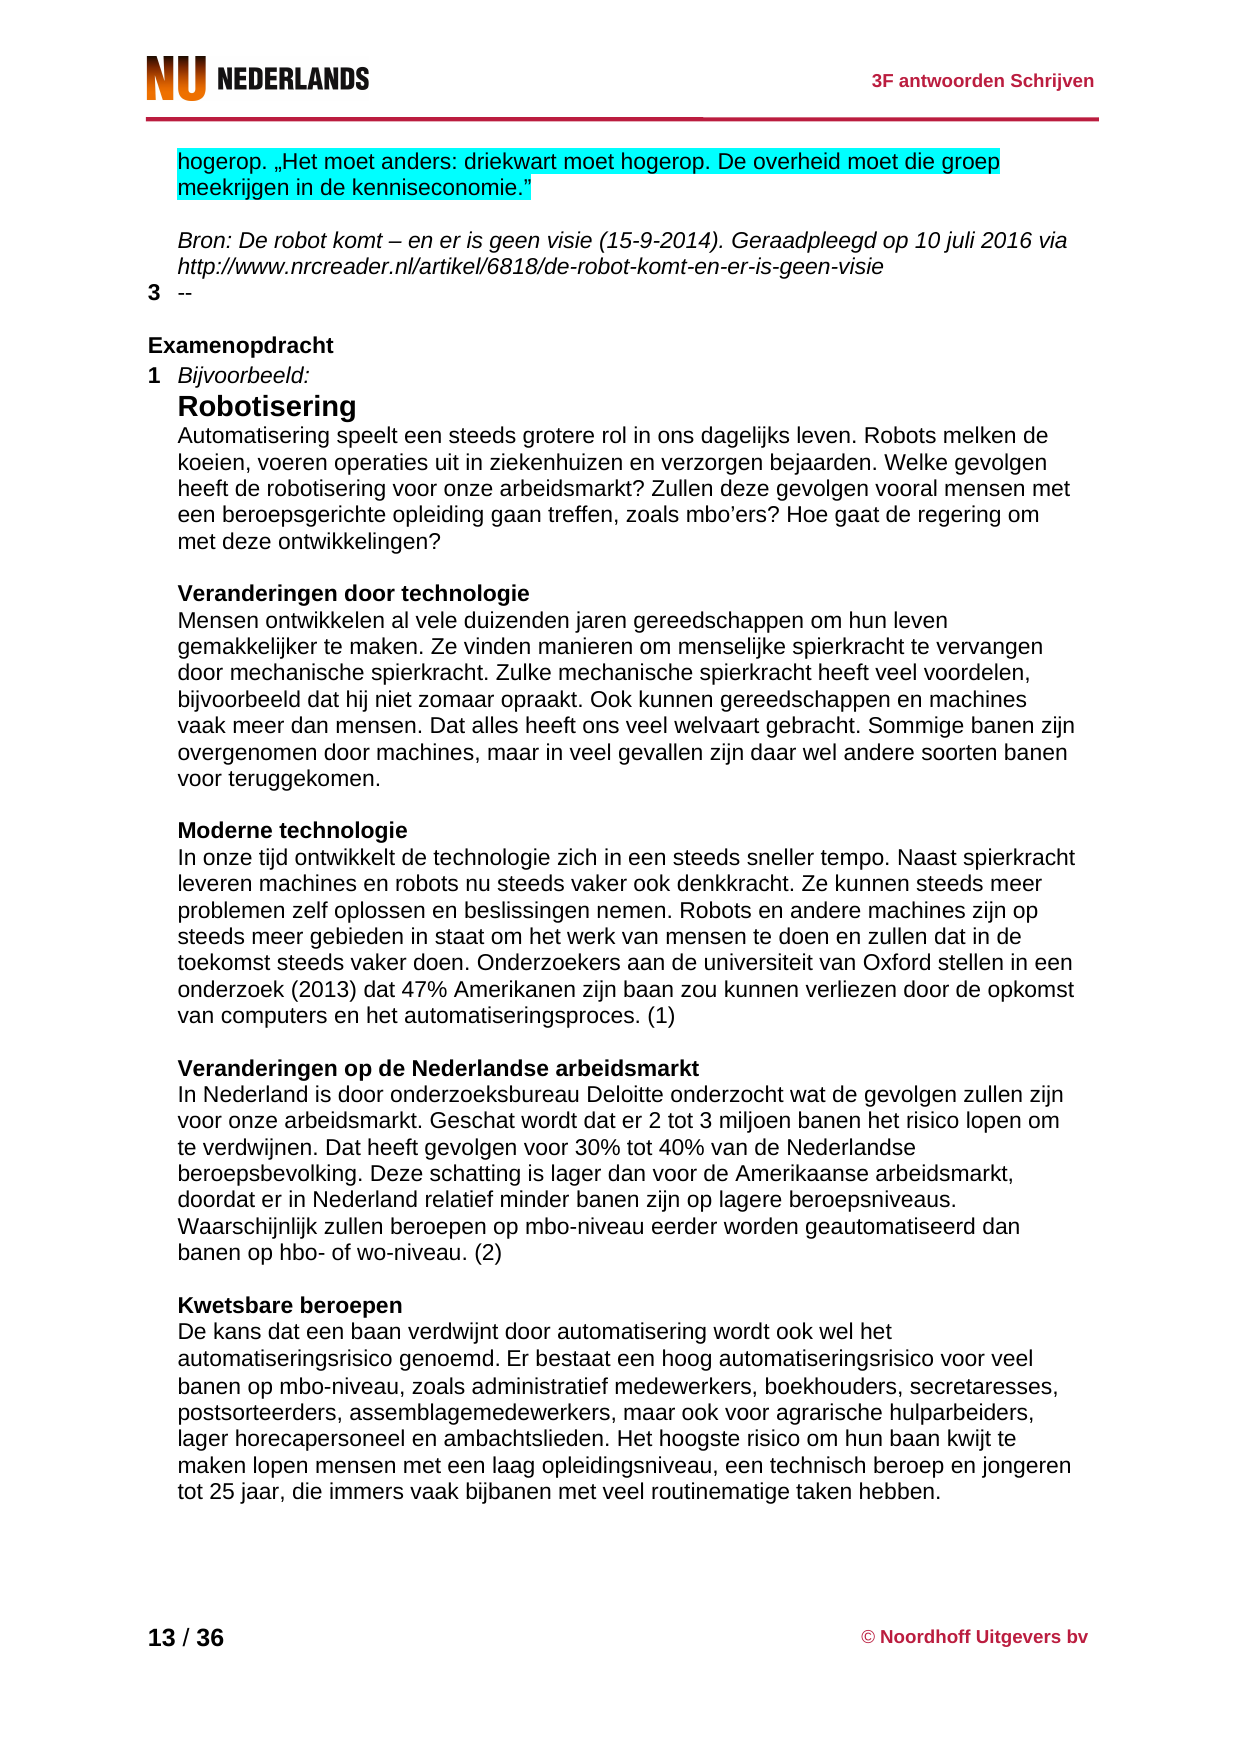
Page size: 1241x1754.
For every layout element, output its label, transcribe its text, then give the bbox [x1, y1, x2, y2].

text In onze tijd ontwikkelt de technologie zich in een steeds sneller tempo. Naast spierkracht leveren machines en robots nu steeds vaker ook denkkracht. Ze kunnen steeds meer problemen zelf oplossen en beslissingen nemen. Robots en andere machines zijn op steeds meer gebieden in staat om het werk van mensen te doen en zullen dat in de toekomst steeds vaker doen. Onderzoekers aan de universiteit van Oxford stellen in een onderzoek (2013) dat 47% Amerikanen zijn baan zou kunnen verliezen door de opkomst van computers en het automatiseringsproces. (1) [177, 844, 1078, 1028]
text Veranderingen op de Nederlandse arbeidsmarkt [148, 1055, 1078, 1081]
text De kans dat een baan verdwijnt door automatisering wordt ook wel het automatiseringsrisico genoemd. Er bestaat een hoog automatiseringsrisico voor veel banen op mbo-niveau, zoals administratief medewerkers, boekhouders, secretaresses, postsorteerders, assemblagemedewerkers, maar ook voor agrarische hulparbeiders, lager horecapersoneel en ambachtslieden. Het hoogste risico om hun baan kwijt te maken lopen mensen met een laag opleidingsniveau, een technisch beroep en jongeren tot 25 jaar, die immers vaak bijbanen met veel routinematige taken hebben. [177, 1318, 1078, 1504]
text Mensen ontwikkelen al vele duizenden jaren gereedschappen om hun leven gemakkelijker te maken. Ze vinden manieren om menselijke spierkracht te vervangen door mechanische spierkracht. Zulke mechanische spierkracht heeft veel voordelen, bijvoorbeeld dat hij niet zomaar opraakt. Ook kunnen gereedschappen en machines vaak meer dan mensen. Dat alles heeft ons veel welvaart gebracht. Sommige banen zijn overgenomen door machines, maar in veel gevallen zijn daar wel andere soorten banen voor teruggekomen. [177, 607, 1078, 791]
text In Nederland is door onderzoeksbureau Deloitte onderzocht wat de gevolgen zullen zijn voor onze arbeidsmarkt. Geschat wordt dat er 2 tot 3 miljoen banen het risico lopen om te verdwijnen. Dat heeft gevolgen voor 30% tot 40% van de Nederlandse beroepsbevolking. Deze schatting is lager dan voor de Amerikaanse arbeidsmarkt, doordat er in Nederland relatief minder banen zijn op lagere beroepsniveaus. Waarschijnlijk zullen beroepen op mbo-niveau eerder worden geautomatiseerd dan banen op hbo- of wo-niveau. (2) [177, 1081, 1078, 1266]
text Automatisering speelt een steeds grotere rol in ons dagelijks leven. Robots melken de koeien, voeren operaties uit in ziekenhuizen en verzorgen bejaarden. Welke gevolgen heeft de robotisering voor onze arbeidsmarkt? Zullen deze gevolgen vooral mensen met een beroepsgerichte opleiding gaan treffen, zoals mbo’ers? Hoe gaat de regering om met deze ontwikkelingen? [177, 422, 1078, 554]
text 3 -- [148, 279, 1078, 306]
text Veranderingen door technologie [148, 580, 1078, 607]
text Examenopdracht [148, 332, 1078, 358]
picture [146, 56, 369, 101]
text 1 Bijvoorbeeld: [148, 362, 1078, 389]
text Bron: De robot komt – en er is geen visie (15-9-2014). Geraadpleegd op 10 juli 2016 via http://www.nrcreader.nl/artikel/6818/de-robot-komt-en-er-is-geen-visie [177, 227, 1078, 279]
text Robotisering [148, 389, 1078, 422]
text Kwetsbare beroepen [148, 1292, 1078, 1318]
text Moderne technologie [148, 817, 1078, 844]
